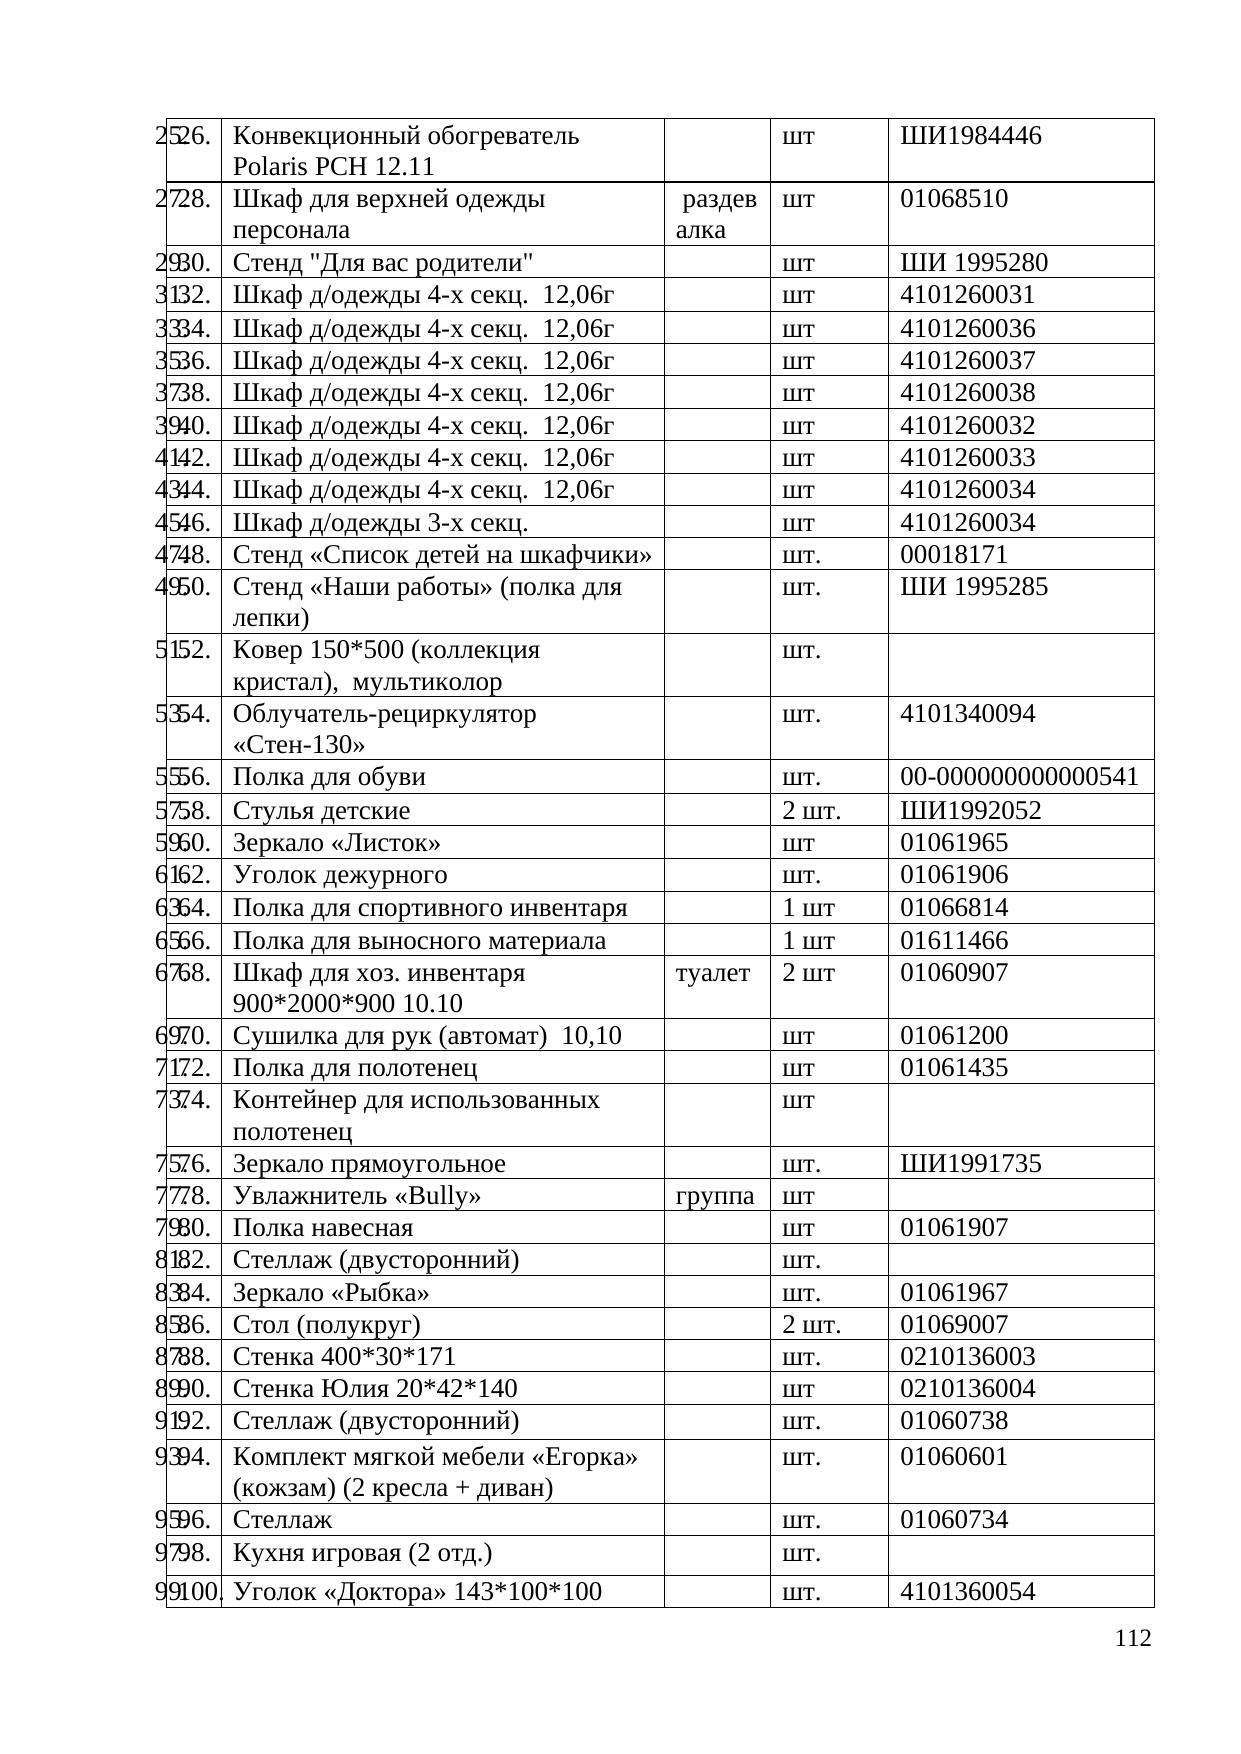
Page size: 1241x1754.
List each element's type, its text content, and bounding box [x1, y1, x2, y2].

table_cell [167, 1536, 221, 1574]
table_cell [167, 1276, 221, 1307]
table_cell шт [771, 376, 888, 408]
table_cell Зеркало «Рыбка» [222, 1276, 664, 1307]
table_cell Зеркало прямоугольное [222, 1147, 664, 1178]
table_cell ШИ 1995285 [889, 570, 1154, 633]
table_cell 4101340094 [889, 697, 1154, 759]
table_cell Полка навесная [222, 1211, 664, 1242]
table_cell Полка для обуви [222, 760, 664, 793]
table_cell [167, 1340, 221, 1371]
table_cell Стенка Юлия 20*42*140 [222, 1372, 664, 1403]
table_cell Стенд «Список детей на шкафчики» [222, 538, 664, 569]
table_cell [665, 119, 770, 181]
table_cell [665, 1211, 770, 1242]
table_cell [665, 1276, 770, 1307]
table_cell 0210136003 [889, 1340, 1154, 1371]
table_cell шт. [771, 1147, 888, 1178]
table_cell [665, 1051, 770, 1083]
table_cell 01061200 [889, 1019, 1154, 1050]
table_cell [665, 1536, 770, 1574]
table_cell Стулья детские [222, 794, 664, 825]
table_cell 4101260038 [889, 376, 1154, 408]
table_cell 4101260036 [889, 312, 1154, 343]
table_cell [665, 441, 770, 472]
table_cell [167, 1084, 221, 1146]
table_cell [167, 1405, 221, 1439]
table_cell [665, 344, 770, 375]
table_cell Шкаф д/одежды 4-х секц. 12,06г [222, 376, 664, 408]
table_cell [665, 826, 770, 857]
table_cell [665, 697, 770, 759]
table_cell Шкаф д/одежды 4-х секц. 12,06г [222, 312, 664, 343]
table_cell 0210136004 [889, 1372, 1154, 1403]
table_cell [665, 892, 770, 923]
table_cell шт. [771, 1504, 888, 1535]
table_cell 01060907 [889, 956, 1154, 1018]
table_cell 01611466 [889, 924, 1154, 955]
table_cell ШИ1991735 [889, 1147, 1154, 1178]
table_cell раздевалка [665, 183, 770, 245]
table_cell [665, 278, 770, 311]
table_cell [167, 924, 221, 955]
table_cell Шкаф д/одежды 4-х секц. 12,06г [222, 441, 664, 472]
table_cell [167, 859, 221, 891]
table_cell [665, 924, 770, 955]
table_cell шт [771, 246, 888, 277]
table_cell [167, 1019, 221, 1050]
table_cell [665, 1440, 770, 1502]
table_cell шт. [771, 1536, 888, 1574]
table_cell Стеллаж [222, 1504, 664, 1535]
table_cell [167, 1051, 221, 1083]
table_cell 01069007 [889, 1308, 1154, 1339]
table_cell Облучатель-рециркулятор «Стен-130» [222, 697, 664, 759]
table_cell шт. [771, 1405, 888, 1439]
table_cell [167, 119, 221, 181]
table_cell Стеллаж (двусторонний) [222, 1244, 664, 1275]
table_cell Конвекционный обогреватель Polaris РСН 12.11 [222, 119, 664, 181]
table_cell [889, 634, 1154, 696]
table_cell 01068510 [889, 183, 1154, 245]
table_cell 1 шт [771, 892, 888, 923]
table_cell [665, 376, 770, 408]
table_cell [665, 794, 770, 825]
table_cell 4101260037 [889, 344, 1154, 375]
table_cell [167, 538, 221, 569]
table_cell Шкаф д/одежды 3-х секц. [222, 506, 664, 537]
table_cell [665, 1019, 770, 1050]
table_cell [167, 441, 221, 472]
table_cell [665, 538, 770, 569]
table_cell шт. [771, 538, 888, 569]
table_cell шт [771, 506, 888, 537]
table_cell [167, 697, 221, 759]
table_cell [167, 474, 221, 505]
table_cell шт [771, 312, 888, 343]
table_cell Полка для полотенец [222, 1051, 664, 1083]
table_cell 01061967 [889, 1276, 1154, 1307]
table_cell Полка для спортивного инвентаря [222, 892, 664, 923]
table_cell шт [771, 1051, 888, 1083]
table_cell 01061906 [889, 859, 1154, 891]
table_cell 01060734 [889, 1504, 1154, 1535]
table_cell 2 шт. [771, 1308, 888, 1339]
table_cell 01066814 [889, 892, 1154, 923]
table_cell ШИ 1995280 [889, 246, 1154, 277]
table_cell [167, 409, 221, 440]
table_cell группа [665, 1179, 770, 1210]
table_cell 00-000000000000541 [889, 760, 1154, 793]
table_cell [889, 1244, 1154, 1275]
table_cell [665, 859, 770, 891]
table_cell шт [771, 1372, 888, 1403]
table_cell 01061965 [889, 826, 1154, 857]
table_cell 01060601 [889, 1440, 1154, 1502]
table_cell шт [771, 119, 888, 181]
table_cell 01060738 [889, 1405, 1154, 1439]
table_cell [167, 1504, 221, 1535]
table_cell [167, 183, 221, 245]
table_cell 4101260033 [889, 441, 1154, 472]
table_cell 4101260034 [889, 474, 1154, 505]
table_cell [167, 1308, 221, 1339]
table_cell Стол (полукруг) [222, 1308, 664, 1339]
table_cell шт [771, 1019, 888, 1050]
table_cell [665, 570, 770, 633]
table_cell ШИ1992052 [889, 794, 1154, 825]
table_cell шт [771, 474, 888, 505]
table_cell [889, 1084, 1154, 1146]
table_cell [167, 1576, 221, 1607]
table_cell [665, 1372, 770, 1403]
table_cell Комплект мягкой мебели «Егорка» (кожзам) (2 кресла + диван) [222, 1440, 664, 1502]
table_cell туалет [665, 956, 770, 1018]
table_cell шт. [771, 1440, 888, 1502]
table_cell Шкаф для хоз. инвентаря 900*2000*900 10.10 [222, 956, 664, 1018]
table_cell [665, 1147, 770, 1178]
table_cell [167, 760, 221, 793]
table_cell Стенд "Для вас родители" [222, 246, 664, 277]
table_cell 00018171 [889, 538, 1154, 569]
table_cell [167, 826, 221, 857]
table_cell Уголок дежурного [222, 859, 664, 891]
table_cell шт [771, 1179, 888, 1210]
table_cell Сушилка для рук (автомат) 10,10 [222, 1019, 664, 1050]
table_cell [167, 1179, 221, 1210]
table_cell шт. [771, 697, 888, 759]
table_cell [665, 634, 770, 696]
table_cell [167, 506, 221, 537]
table_cell шт [771, 1084, 888, 1146]
table_cell [167, 634, 221, 696]
table_cell Шкаф д/одежды 4-х секц. 12,06г [222, 409, 664, 440]
table_cell [167, 278, 221, 311]
table_cell Ковер 150*500 (коллекция кристал), мультиколор [222, 634, 664, 696]
table_cell 4101260034 [889, 506, 1154, 537]
table_cell [665, 474, 770, 505]
table_cell 1 шт [771, 924, 888, 955]
table_cell [167, 794, 221, 825]
table_cell [665, 409, 770, 440]
table_cell Шкаф д/одежды 4-х секц. 12,06г [222, 474, 664, 505]
table_cell 4101260031 [889, 278, 1154, 311]
table_cell [889, 1536, 1154, 1574]
table_cell [167, 956, 221, 1018]
table_cell шт. [771, 634, 888, 696]
table_cell [665, 506, 770, 537]
table_cell шт [771, 409, 888, 440]
table_cell [167, 246, 221, 277]
table_cell Шкаф д/одежды 4-х секц. 12,06г [222, 278, 664, 311]
table_cell ШИ1984446 [889, 119, 1154, 181]
table_cell шт [771, 1211, 888, 1242]
table_cell [167, 344, 221, 375]
table_cell Кухня игровая (2 отд.) [222, 1536, 664, 1574]
table_cell шт. [771, 859, 888, 891]
table_cell шт. [771, 1244, 888, 1275]
table_cell 01061907 [889, 1211, 1154, 1242]
table_cell Стенд «Наши работы» (полка для лепки) [222, 570, 664, 633]
table_cell [665, 1340, 770, 1371]
table_cell [167, 1147, 221, 1178]
table_cell 2 шт [771, 956, 888, 1018]
table_cell Шкаф д/одежды 4-х секц. 12,06г [222, 344, 664, 375]
table_cell [167, 570, 221, 633]
table_cell [665, 1405, 770, 1439]
table_cell [665, 246, 770, 277]
table_cell шт. [771, 760, 888, 793]
table_cell шт. [771, 1576, 888, 1607]
table_cell Увлажнитель «Bully» [222, 1179, 664, 1210]
table_cell шт [771, 183, 888, 245]
table_cell 4101260032 [889, 409, 1154, 440]
table_cell [665, 1576, 770, 1607]
table_cell Контейнер для использованных полотенец [222, 1084, 664, 1146]
table_cell [167, 312, 221, 343]
table_cell шт. [771, 570, 888, 633]
table_cell шт [771, 441, 888, 472]
table_cell 4101360054 [889, 1576, 1154, 1607]
table_cell [167, 1244, 221, 1275]
table_cell шт. [771, 1340, 888, 1371]
table_cell 2 шт. [771, 794, 888, 825]
table_cell [167, 376, 221, 408]
table_cell шт [771, 278, 888, 311]
table_cell [665, 1244, 770, 1275]
table_cell [167, 892, 221, 923]
table_cell шт [771, 344, 888, 375]
table_cell [167, 1372, 221, 1403]
table_cell 01061435 [889, 1051, 1154, 1083]
table_cell [889, 1179, 1154, 1210]
table_cell Зеркало «Листок» [222, 826, 664, 857]
table_cell шт. [771, 1276, 888, 1307]
table_cell Шкаф для верхней одежды персонала [222, 183, 664, 245]
table_cell шт [771, 826, 888, 857]
table_cell [665, 760, 770, 793]
table_cell [167, 1440, 221, 1502]
table_cell [665, 312, 770, 343]
table_cell [665, 1308, 770, 1339]
table_cell [665, 1504, 770, 1535]
table_cell [167, 1211, 221, 1242]
table_cell Уголок «Доктора» 143*100*100 [222, 1576, 664, 1607]
table_cell Стенка 400*30*171 [222, 1340, 664, 1371]
table_cell Стеллаж (двусторонний) [222, 1405, 664, 1439]
table_cell [665, 1084, 770, 1146]
table_cell Полка для выносного материала [222, 924, 664, 955]
